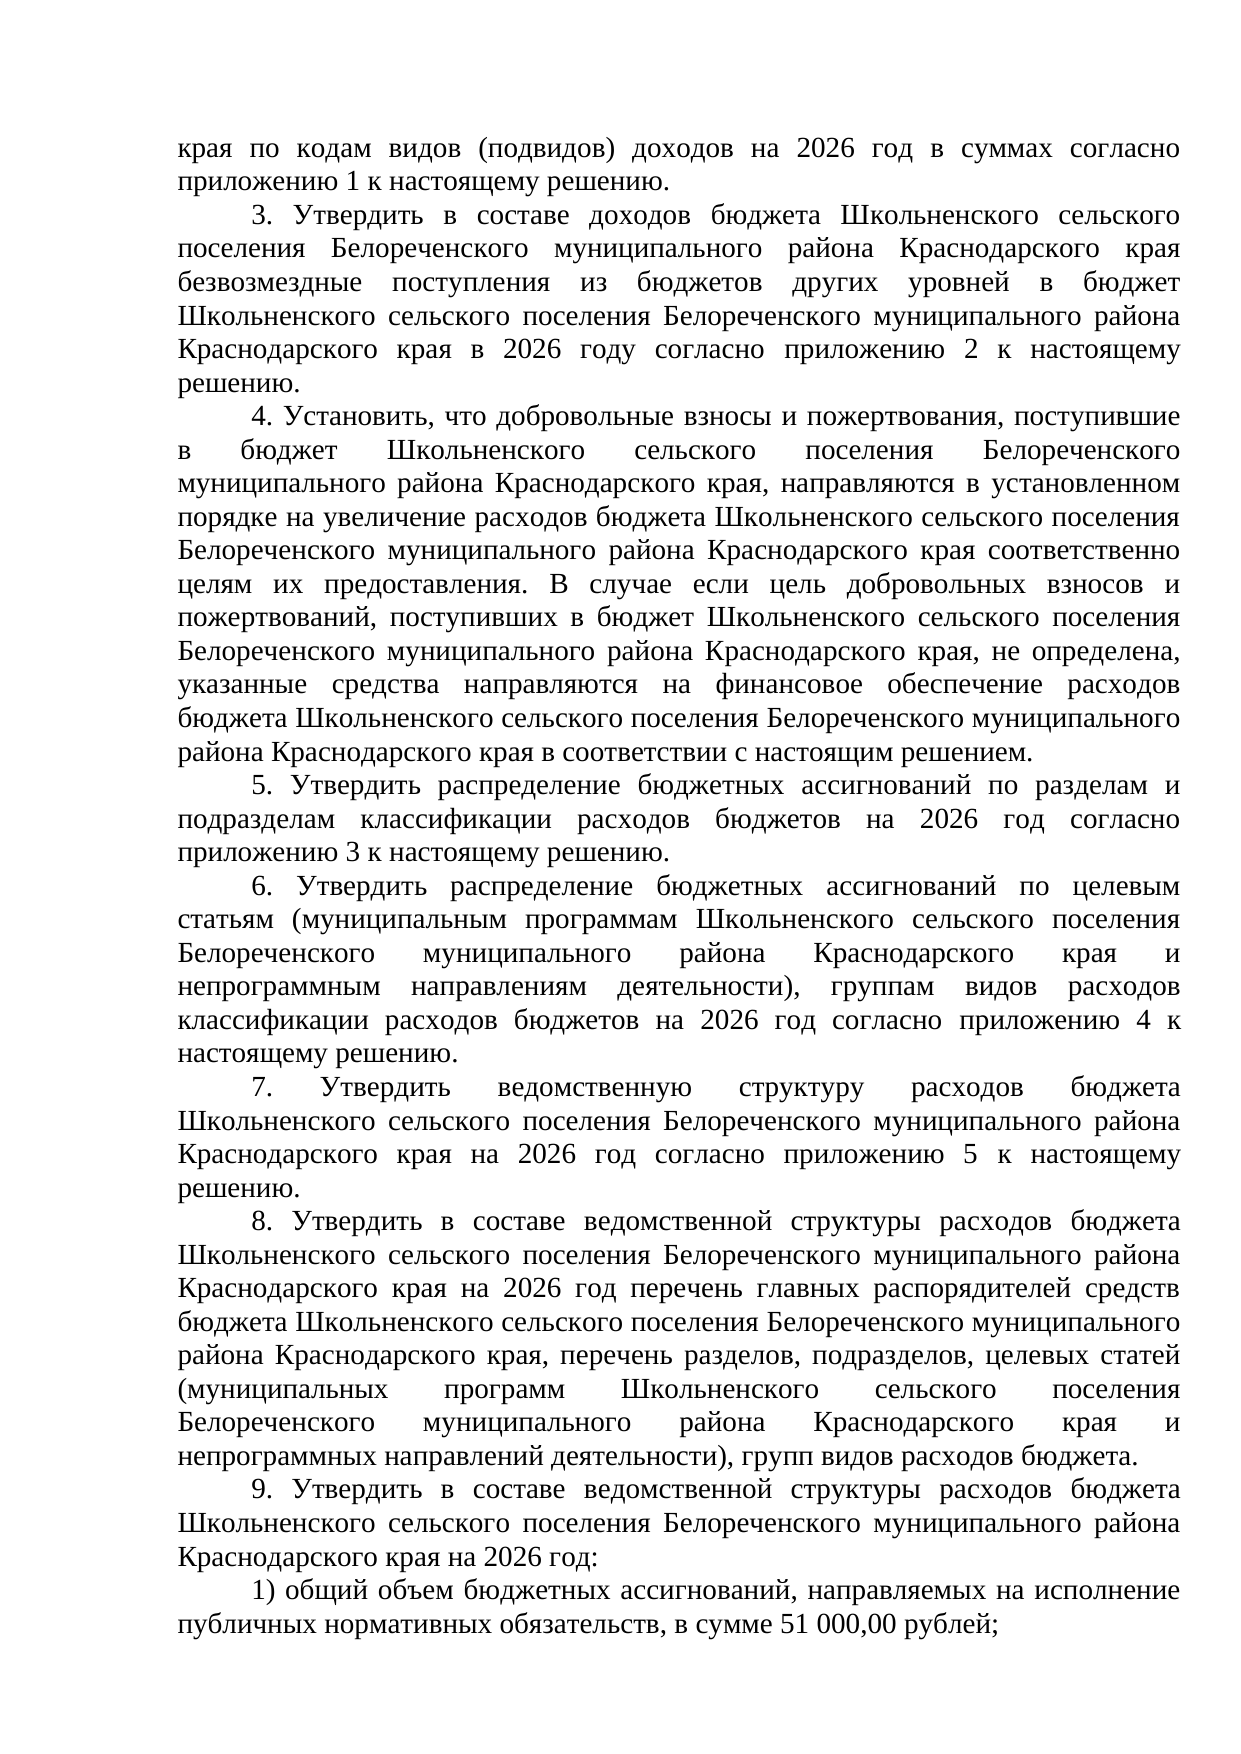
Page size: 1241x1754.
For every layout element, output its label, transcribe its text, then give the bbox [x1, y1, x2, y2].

text 4. Установить, что добровольные взносы и пожертвования, поступившие в бюджет Школьненского сельского поселения Белореченского муниципального района Краснодарского края, направляются в установленном порядке на увеличение расходов бюджета Школьненского сельского поселения Белореченского муниципального района Краснодарского края соответственно целям их предоставления. В случае если цель добровольных взносов и пожертвований, поступивших в бюджет Школьненского сельского поселения Белореченского муниципального района Краснодарского края, не определена, указанные средства направляются на финансовое обеспечение расходов бюджета Школьненского сельского поселения Белореченского муниципального района Краснодарского края в соответствии с настоящим решением. [177, 398, 1181, 767]
text 8. Утвердить в составе ведомственной структуры расходов бюджета Школьненского сельского поселения Белореченского муниципального района Краснодарского края на 2026 год перечень главных распорядителей средств бюджета Школьненского сельского поселения Белореченского муниципального района Краснодарского края, перечень разделов, подразделов, целевых статей (муниципальных программ Школьненского сельского поселения Белореченского муниципального района Краснодарского края и непрограммных направлений деятельности), групп видов расходов бюджета. [177, 1203, 1181, 1472]
text 7. Утвердить ведомственную структуру расходов бюджета Школьненского сельского поселения Белореченского муниципального района Краснодарского края на 2026 год согласно приложению 5HYPERLINK "consultantplus://offline/ref=959A9ECFC9EB69AD12EFA42F1846B85F74F234856A9D90FD9ABBB92B063DA5B1BF180CC0E84F0621EECBE8lDp5F"5 к настоящему решению. [177, 1069, 1181, 1203]
text 6. Утвердить распределение бюджетных ассигнований по целевым статьям (муниципальным программам Школьненского сельского поселения Белореченского муниципального района Краснодарского края и непрограммным направлениям деятельности), группам видов расходов классификации расходов бюджетов на 2026 год согласно приложению HYPERLINK "consultantplus://offline/ref=959A9ECFC9EB69AD12EFA42F1846B85F74F234856A9D90FD9ABBB92B063DA5B1BF180CC0E84F0620E8CBE1lDp9F"555ппппп4 к настоящему решению. [177, 868, 1181, 1069]
text 9. Утвердить в составе ведомственной структуры расходов бюджета Школьненского сельского поселения Белореченского муниципального района Краснодарского края на 2026 год: [177, 1472, 1181, 1572]
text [177, 130, 1181, 197]
text 5. Утвердить распределение бюджетных ассигнований по разделам и подразделам классификации расходов бюджетов на 2026 год согласно приложению 3 к настоящему решению. [177, 767, 1181, 868]
text 3. Утвердить в составе доходов бюджета Школьненского сельского поселения Белореченского муниципального района Краснодарского края безвозмездные поступления из бюджетов других уровней в бюджет Школьненского сельского поселения Белореченского муниципального района Краснодарского края в 2026 году согласно приложению HYPERLINK "consultantplus://offline/ref=959A9ECFC9EB69AD12EFA42F1846B85F74F234856A9D90FD9ABBB92B063DA5B1BF180CC0E84F0620EBCAE9lDpDF"22 к настоящему решению. [177, 197, 1181, 398]
text 1) общий объем бюджетных ассигнований, направляемых на исполнение публичных нормативных обязательств, в сумме 51 000,00 рублей; [177, 1572, 1181, 1639]
